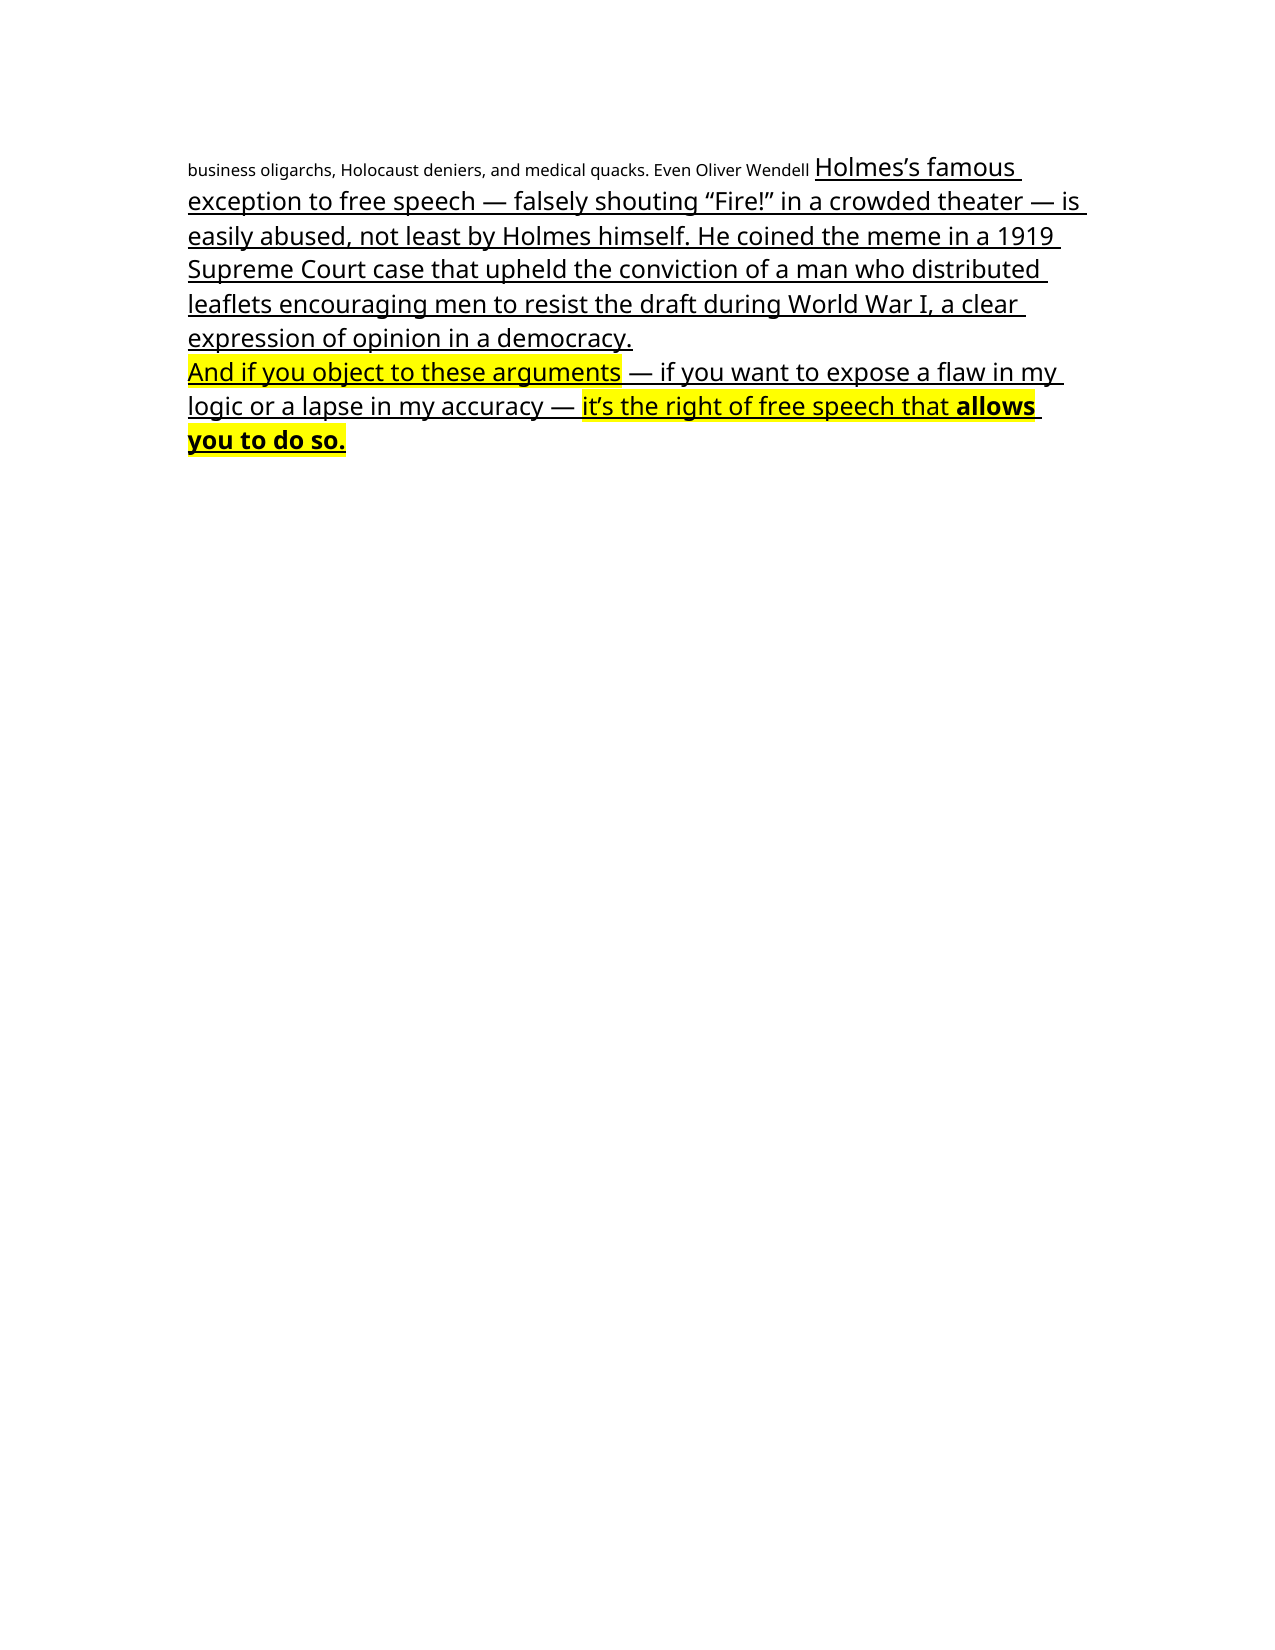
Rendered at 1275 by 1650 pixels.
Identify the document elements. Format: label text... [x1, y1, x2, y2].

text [187, 150, 1087, 213]
text And if you object to these arguments — if you want to expose a flaw in my logic or a lapse in my accuracy — it’s the right of free speech that allows you to do so. [187, 354, 1087, 457]
